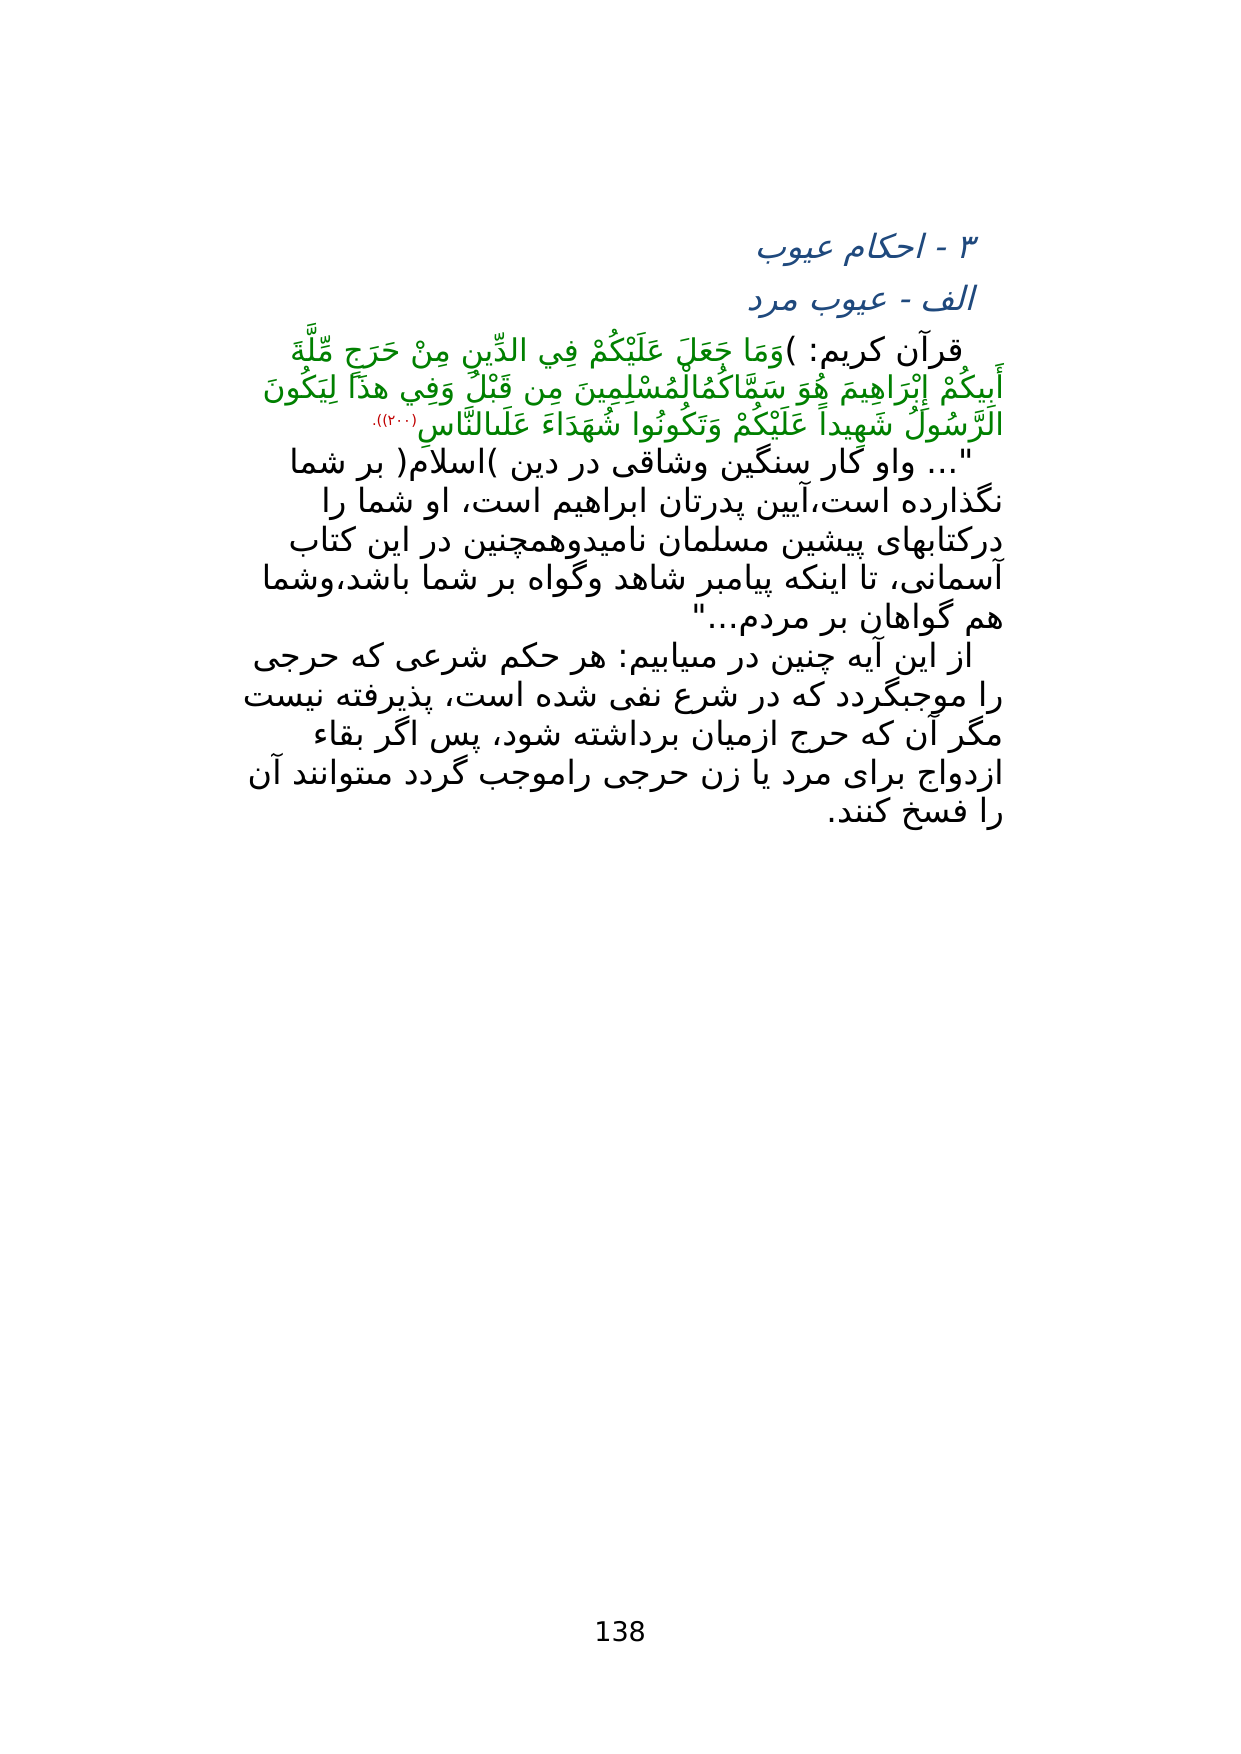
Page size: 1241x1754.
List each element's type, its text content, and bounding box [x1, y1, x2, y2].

text "... واو كار سنگين وشاقى در دين )اسلام( بر شما نگذارده است،آيين پدرتان ابراهيم است، او شما را دركتابهاى پيشين مسلمان ناميدوهمچنين در اين كتاب آسمانى، تا اينكه پيامبر شاهد وگواه بر شما باشد،وشما هم گواهان بر مردم..." [236, 442, 1004, 637]
subtitle الف - عيوب مرد [236, 279, 1004, 318]
text از اين آيه چنين در مى‏يابيم: هر حكم شرعى كه حرجى را موجب‏گردد كه در شرع نفى شده است، پذيرفته نيست مگر آن كه حرج ازميان برداشته شود، پس اگر بقاء ازدواج براى مرد يا زن حرجى راموجب گردد مى‏توانند آن را فسخ كنند. [236, 637, 1004, 831]
text قرآن كريم: )وَمَا جَعَلَ عَلَيْكُمْ فِي الدِّينِ مِنْ حَرَجٍ مِّلَّةَ أَبِيكُمْ إِبْرَاهِيمَ هُوَ سَمَّاكُمُ‏الْمُسْلِمِينَ مِن قَبْلُ وَفِي هذَا لِيَكُونَ الرَّسُولُ شَهِيداً عَلَيْكُمْ وَتَكُونُوا شُهَدَاءَ عَلَى‏النَّاسِ(٢٠٠)). [236, 331, 1004, 442]
subtitle ٣ - احكام عيوب‏ [236, 228, 1004, 267]
